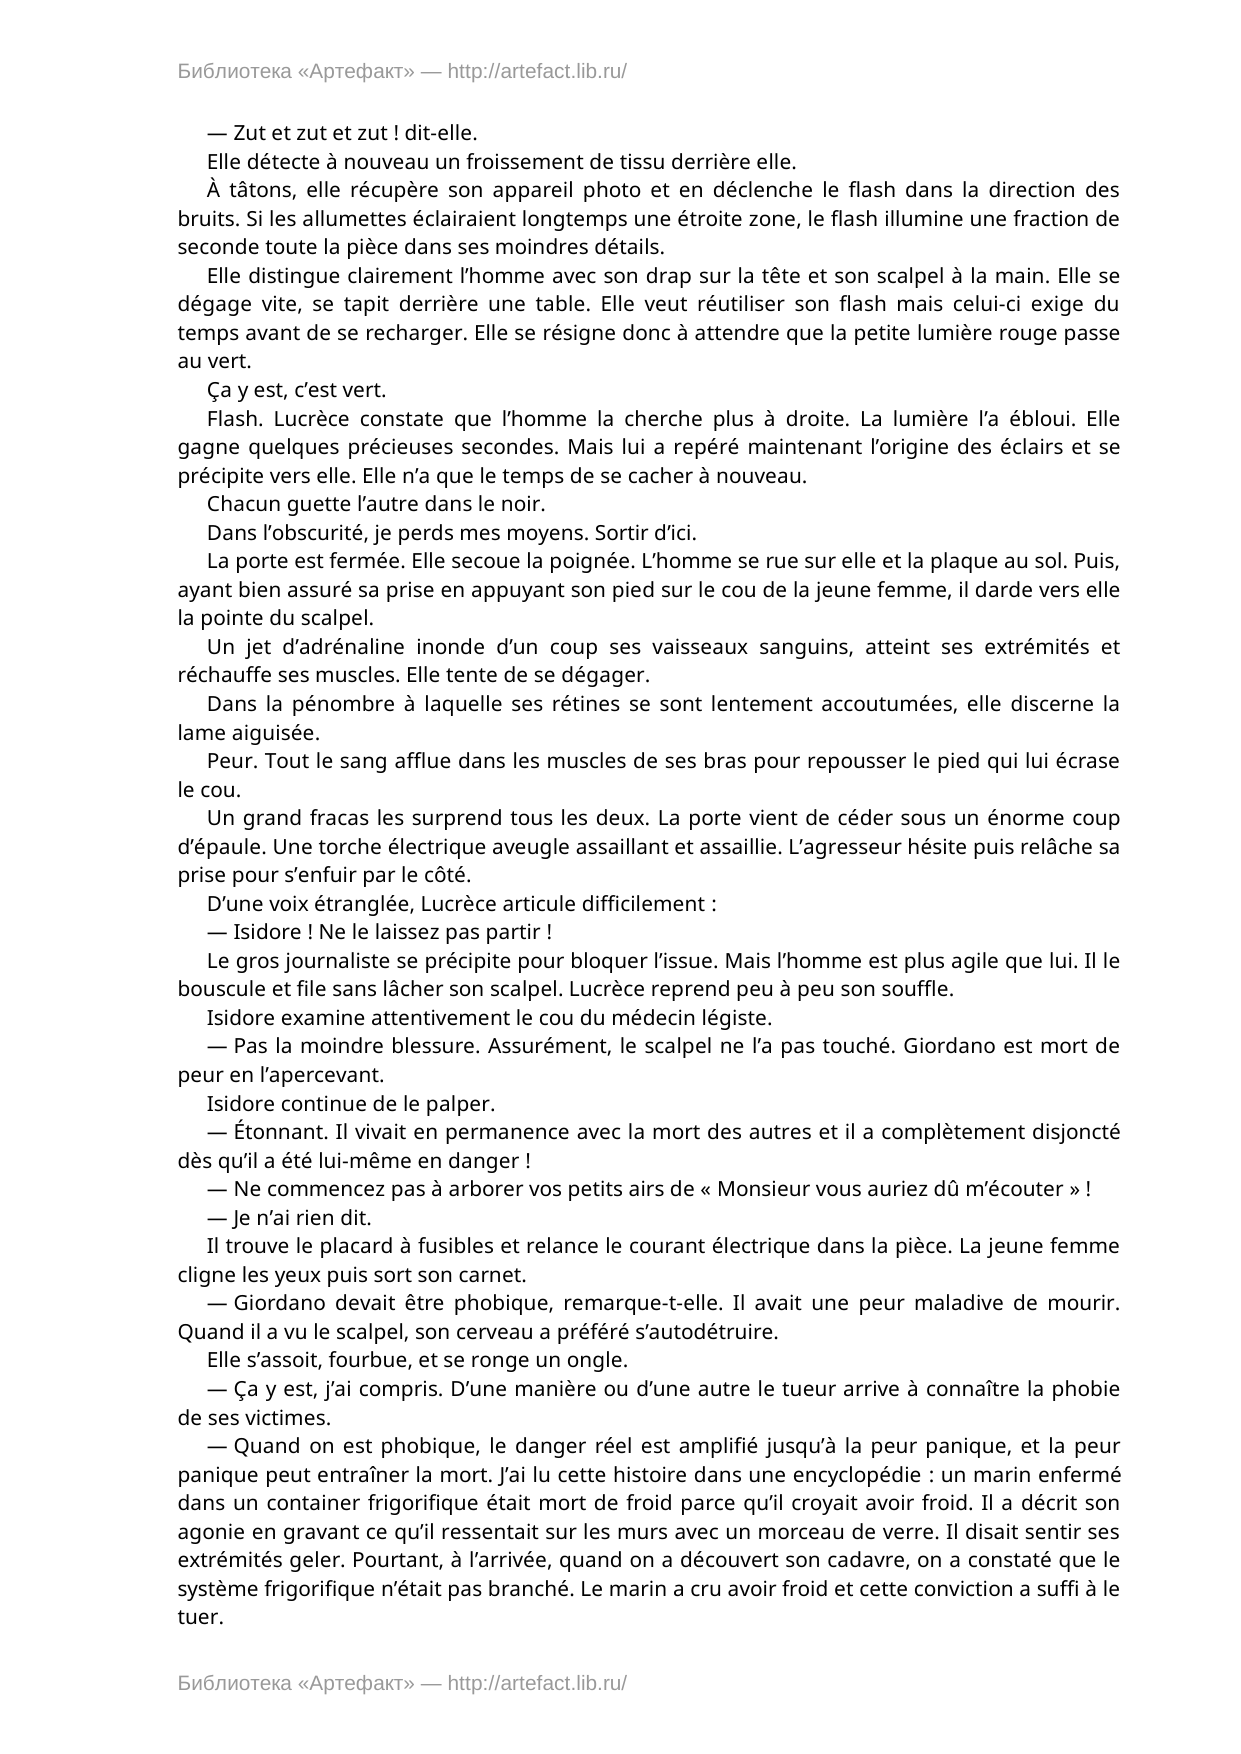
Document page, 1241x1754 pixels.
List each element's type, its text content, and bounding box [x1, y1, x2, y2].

text — Quand on est phobique, le danger réel est amplifié jusqu’à la peur panique, et la peur panique peut entraîner la mort. J’ai lu cette histoire dans une encyclopédie : un marin enfermé dans un container frigorifique était mort de froid parce qu’il croyait avoir froid. Il a décrit son agonie en gravant ce qu’il ressentait sur les murs avec un morceau de verre. Il disait sentir ses extrémités geler. Pourtant, à l’arrivée, quand on a découvert son cadavre, on a constaté que le système frigorifique n’était pas branché. Le marin a cru avoir froid et cette conviction a suffi à le tuer. [177, 1431, 1122, 1631]
text Isidore continue de le palper. [177, 1088, 1122, 1117]
text D’une voix étranglée, Lucrèce articule difficilement : [177, 889, 1122, 917]
text Isidore examine attentivement le cou du médecin légiste. [177, 1003, 1122, 1031]
text Dans la pénombre à laquelle ses rétines se sont lentement accoutumées, elle discerne la lame aiguisée. [177, 689, 1122, 746]
text Peur. Tout le sang afflue dans les muscles de ses bras pour repousser le pied qui lui écrase le cou. [177, 746, 1122, 803]
text Il trouve le placard à fusibles et relance le courant électrique dans la pièce. La jeune femme cligne les yeux puis sort son carnet. [177, 1231, 1122, 1288]
text Flash. Lucrèce constate que l’homme la cherche plus à droite. La lumière l’a ébloui. Elle gagne quelques précieuses secondes. Mais lui a repéré maintenant l’origine des éclairs et se précipite vers elle. Elle n’a que le temps de se cacher à nouveau. [177, 403, 1122, 489]
text Un jet d’adrénaline inonde d’un coup ses vaisseaux sanguins, atteint ses extrémités et réchauffe ses muscles. Elle tente de se dégager. [177, 632, 1122, 689]
text Elle détecte à nouveau un froissement de tissu derrière elle. [177, 147, 1122, 175]
text — Zut et zut et zut ! dit-elle. [177, 118, 1122, 147]
text À tâtons, elle récupère son appareil photo et en déclenche le flash dans la direction des bruits. Si les allumettes éclairaient longtemps une étroite zone, le flash illumine une fraction de seconde toute la pièce dans ses moindres détails. [177, 175, 1122, 261]
text — Ça y est, j’ai compris. D’une manière ou d’une autre le tueur arrive à connaître la phobie de ses victimes. [177, 1374, 1122, 1431]
text — Je n’ai rien dit. [177, 1203, 1122, 1231]
text — Giordano devait être phobique, remarque-t-elle. Il avait une peur maladive de mourir. Quand il a vu le scalpel, son cerveau a préféré s’autodétruire. [177, 1288, 1122, 1345]
text Dans l’obscurité, je perds mes moyens. Sortir d’ici. [177, 518, 1122, 546]
text Un grand fracas les surprend tous les deux. La porte vient de céder sous un énorme coup d’épaule. Une torche électrique aveugle assaillant et assaillie. L’agresseur hésite puis relâche sa prise pour s’enfuir par le côté. [177, 803, 1122, 889]
text La porte est fermée. Elle secoue la poignée. L’homme se rue sur elle et la plaque au sol. Puis, ayant bien assuré sa prise en appuyant son pied sur le cou de la jeune femme, il darde vers elle la pointe du scalpel. [177, 546, 1122, 632]
text — Étonnant. Il vivait en permanence avec la mort des autres et il a complètement disjoncté dès qu’il a été lui-même en danger ! [177, 1117, 1122, 1174]
text Elle distingue clairement l’homme avec son drap sur la tête et son scalpel à la main. Elle se dégage vite, se tapit derrière une table. Elle veut réutiliser son flash mais celui-ci exige du temps avant de se recharger. Elle se résigne donc à attendre que la petite lumière rouge passe au vert. [177, 261, 1122, 375]
text — Isidore ! Ne le laissez pas partir ! [177, 917, 1122, 946]
text Le gros journaliste se précipite pour bloquer l’issue. Mais l’homme est plus agile que lui. Il le bouscule et file sans lâcher son scalpel. Lucrèce reprend peu à peu son souffle. [177, 946, 1122, 1003]
text — Pas la moindre blessure. Assurément, le scalpel ne l’a pas touché. Giordano est mort de peur en l’apercevant. [177, 1031, 1122, 1088]
text — Ne commencez pas à arborer vos petits airs de « Monsieur vous auriez dû m’écouter » ! [177, 1174, 1122, 1203]
text Elle s’assoit, fourbue, et se ronge un ongle. [177, 1345, 1122, 1374]
text Ça y est, c’est vert. [177, 375, 1122, 403]
text Chacun guette l’autre dans le noir. [177, 489, 1122, 518]
